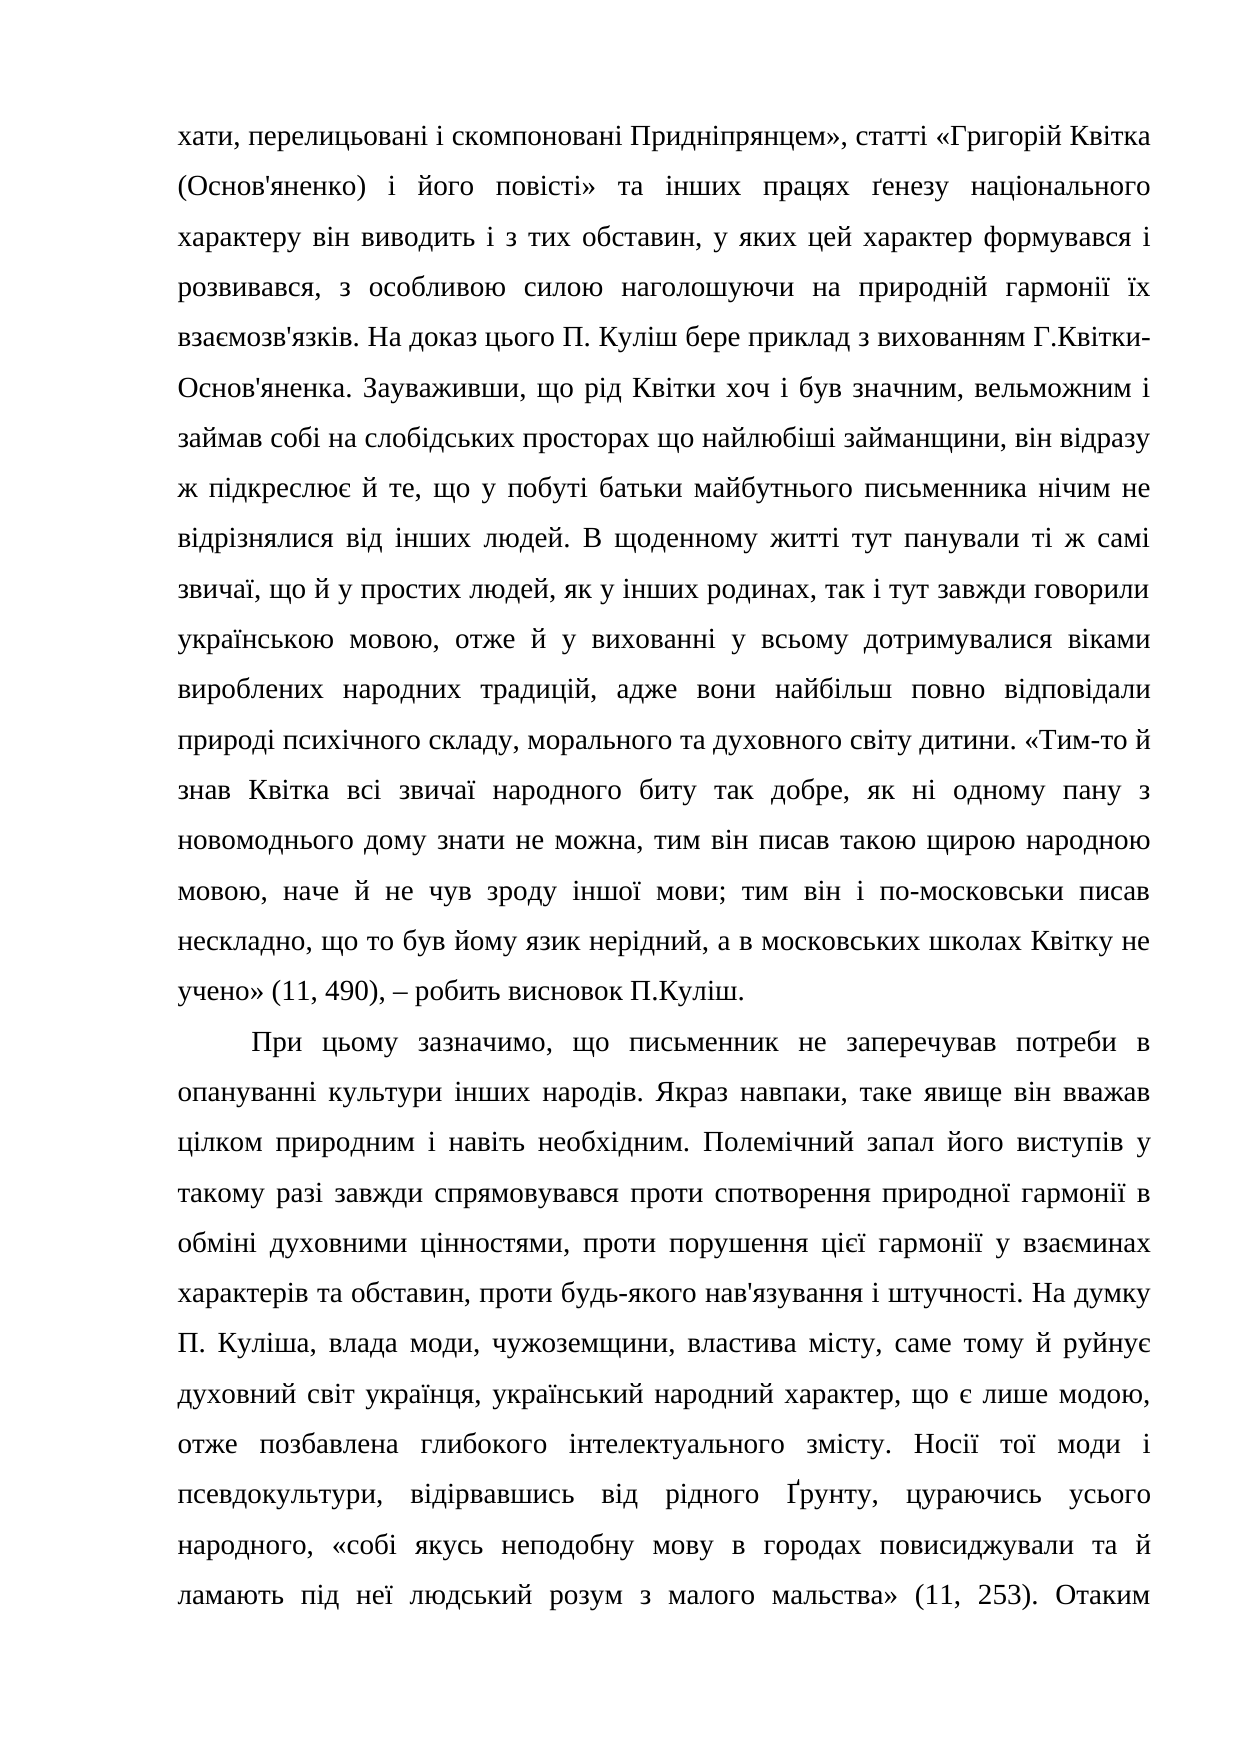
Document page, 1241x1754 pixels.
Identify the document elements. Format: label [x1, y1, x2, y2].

text [177, 118, 1152, 1007]
text [177, 1024, 1152, 1611]
